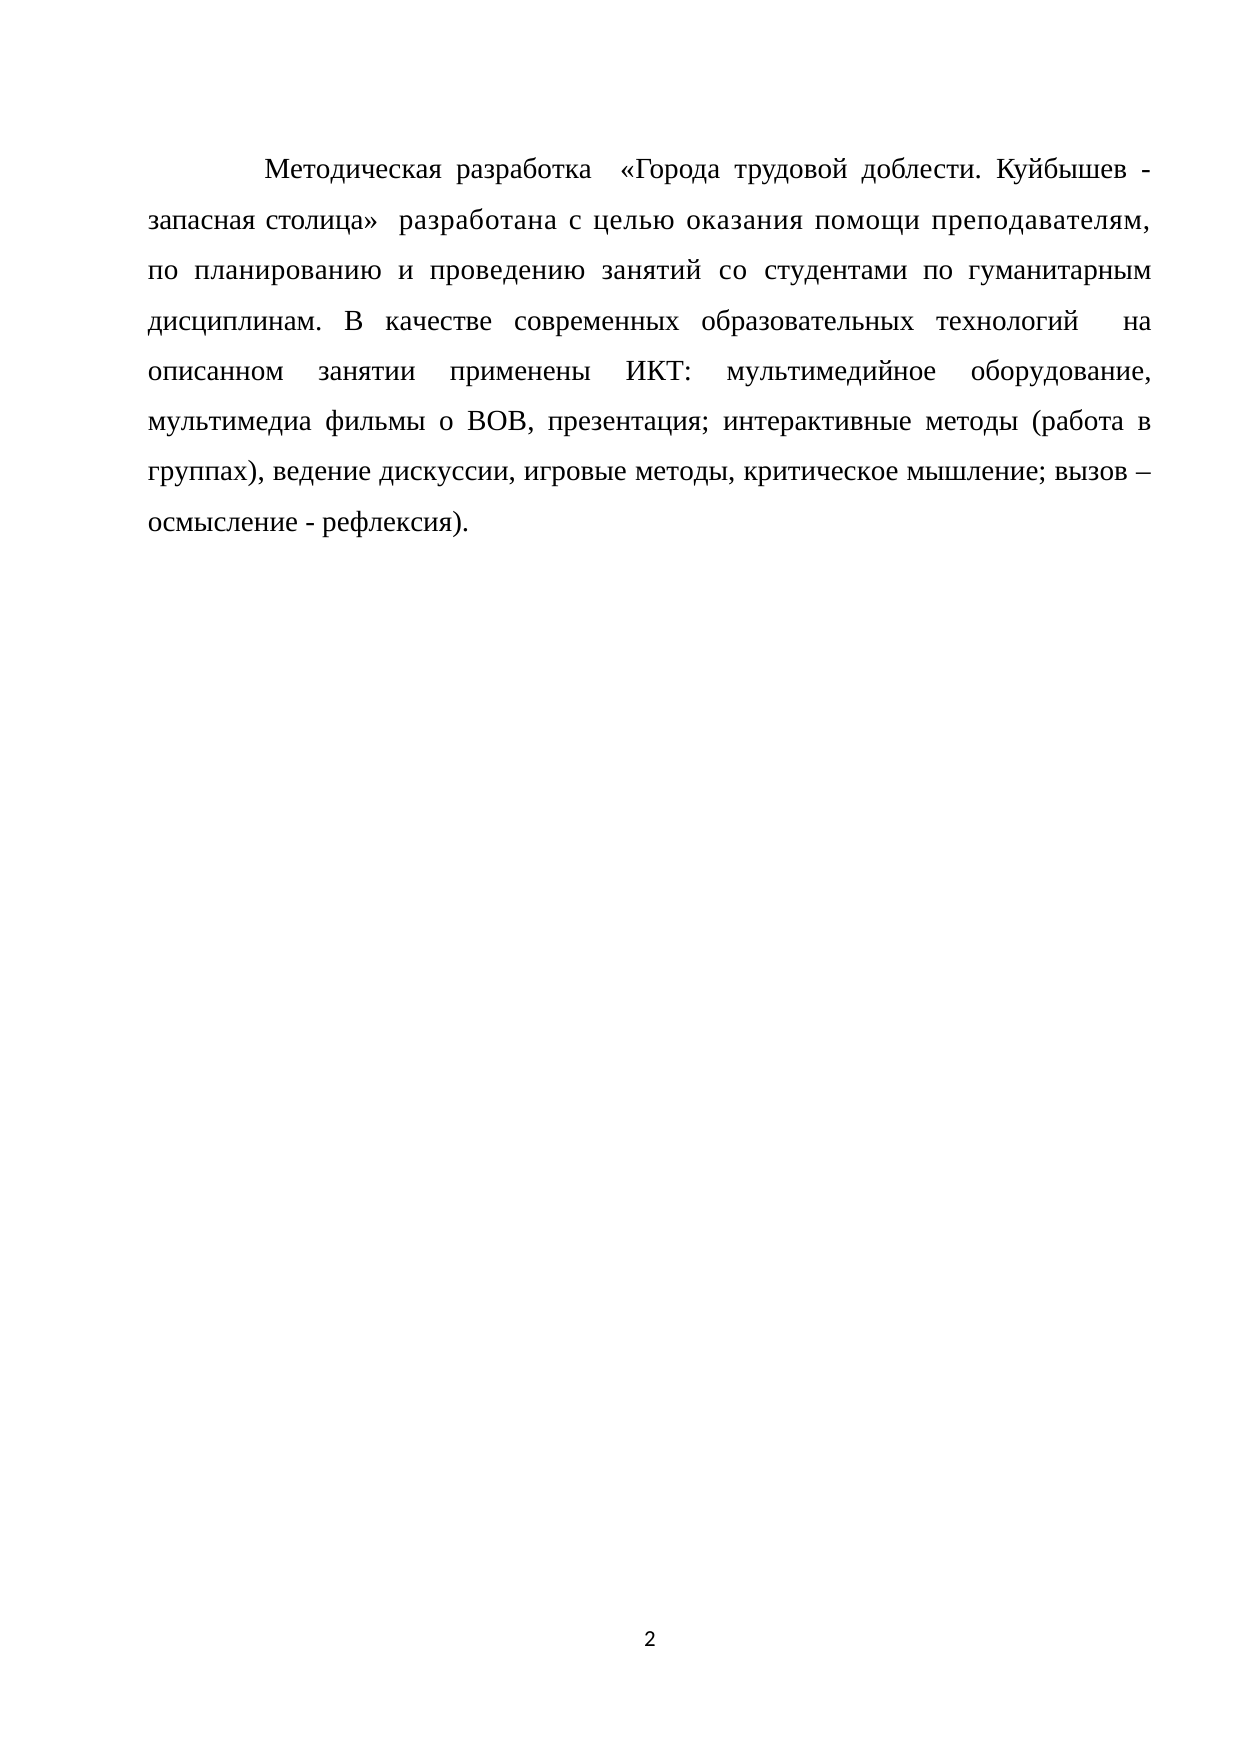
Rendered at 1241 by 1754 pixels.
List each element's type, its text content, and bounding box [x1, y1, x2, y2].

text Методическая разработка «Города трудовой доблести. Куйбышев - запасная столица» разработана с целью оказания помощи преподавателям, по планированию и проведению занятий со студентами по гуманитарным дисциплинам. В качестве современных образовательных технологий на описанном занятии применены ИКТ: мультимедийное оборудование, мультимедиа фильмы о ВОВ, презентация; интерактивные методы (работа в группах), ведение дискуссии, игровые методы, критическое мышление; вызов – осмысление - рефлексия). [148, 152, 1152, 537]
